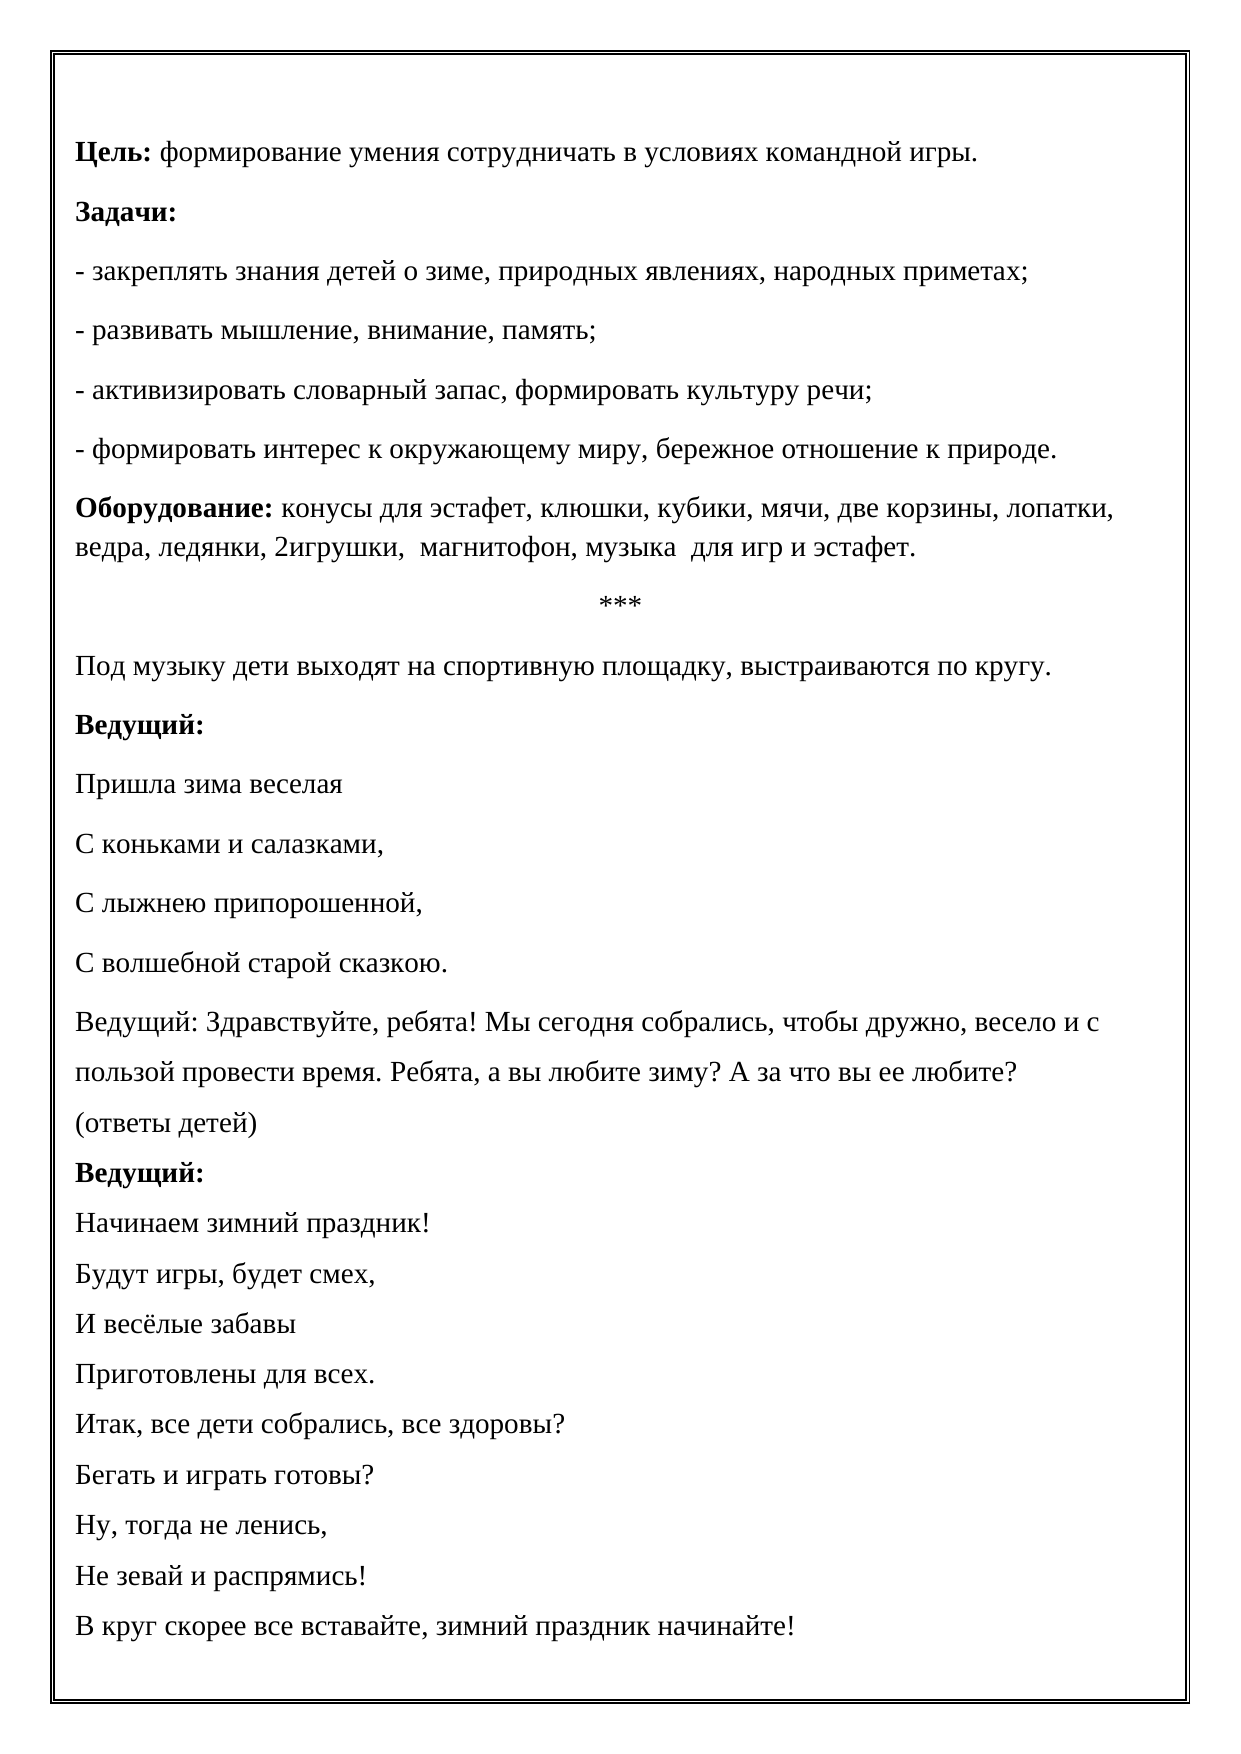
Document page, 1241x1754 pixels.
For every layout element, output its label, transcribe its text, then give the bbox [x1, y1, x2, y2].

text С волшебной старой сказкою. [75, 945, 1165, 978]
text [75, 1407, 1165, 1641]
text *** [75, 588, 1165, 622]
text Цель: формирование умения сотрудничать в условиях командной игры. [75, 134, 1165, 168]
text С коньками и салазками, [75, 826, 1165, 859]
text Ведущий: Здравствуйте, ребята! Мы сегодня собрались, чтобы дружно, весело и с пользой провести время. Ребята, а вы любите зиму? А за что вы ее любите? (ответы детей) Ведущий: Начинаем зимний праздник! Будут игры, будет смех, И весёлые забавы Приготовлены для всех. [75, 1004, 1165, 1390]
text - формировать интерес к окружающему миру, бережное отношение к природе. [75, 431, 1165, 465]
text С лыжнею припорошенной, [75, 885, 1165, 919]
text - развивать мышление, внимание, память; [75, 312, 1165, 346]
text - активизировать словарный запас, формировать культуру речи; [75, 372, 1165, 405]
text Под музыку дети выходят на спортивную площадку, выстраиваются по кругу. [75, 648, 1165, 681]
text Ведущий: [75, 707, 1165, 741]
text - закреплять знания детей о зиме, природных явлениях, народных приметах; [75, 253, 1165, 287]
text Оборудование: конусы для эстафет, клюшки, кубики, мячи, две корзины, лопатки, ведра, ледянки, 2игрушки, магнитофон, музыка для игр и эстафет. [75, 491, 1165, 563]
text Пришла зима веселая [75, 767, 1165, 800]
text Задачи: [75, 194, 1165, 227]
